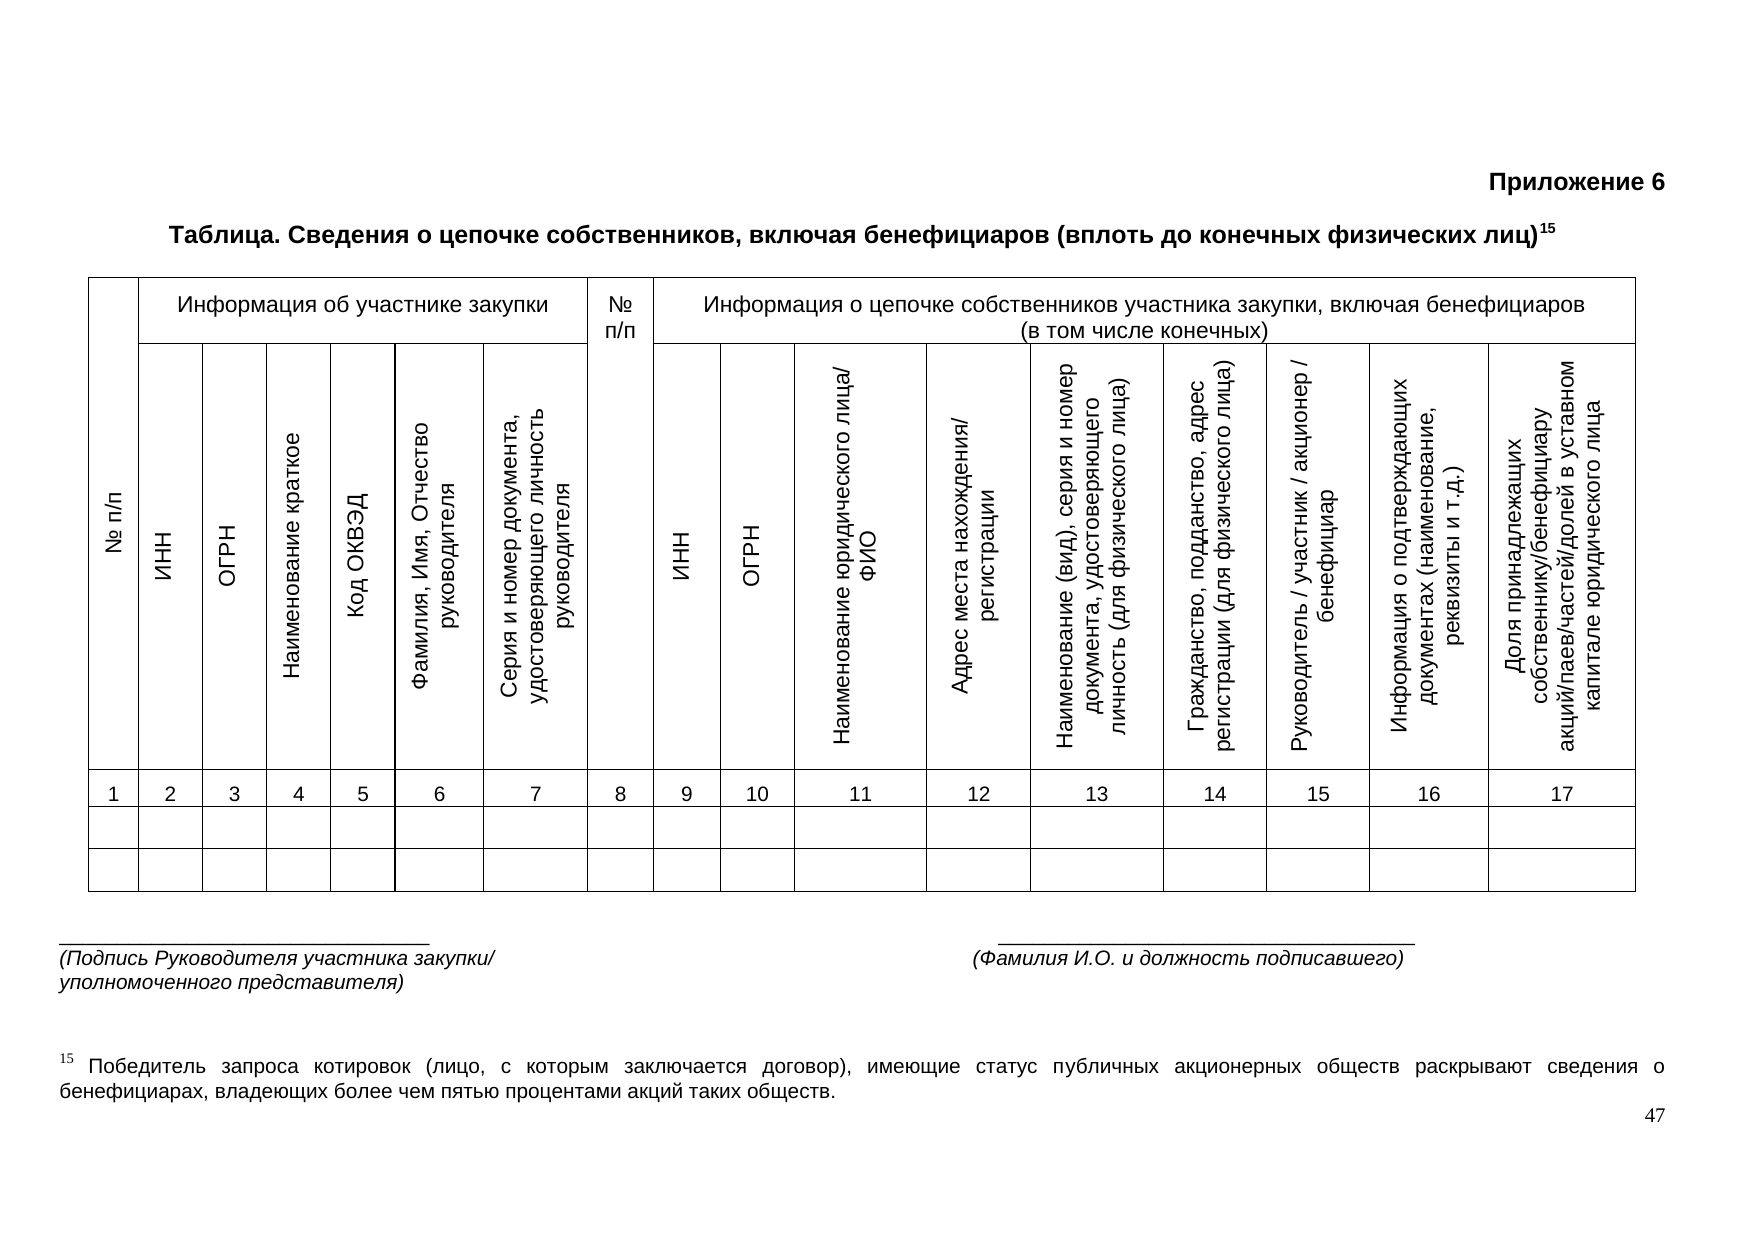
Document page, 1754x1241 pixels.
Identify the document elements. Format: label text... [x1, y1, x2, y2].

table_cell [588, 849, 653, 891]
table_cell 17 [1489, 770, 1635, 806]
table_cell 11 [795, 770, 926, 806]
text уполномоченного представителя) [59, 970, 1665, 994]
table_cell 13 [1031, 770, 1163, 806]
table_cell 7 [484, 770, 587, 806]
table_cell 10 [721, 770, 794, 806]
table_cell [203, 807, 266, 848]
table_cell Наименование (вид), серия и номер документа, удостоверяющего личность (для физического лица) [1031, 344, 1163, 768]
table_cell [331, 849, 394, 891]
table_cell Фамилия, Имя, Отчество руководителя [396, 344, 483, 768]
table_cell ИНН [139, 344, 202, 768]
table_cell [139, 807, 202, 848]
table_cell [1031, 807, 1163, 848]
table_cell [1267, 849, 1369, 891]
table_cell [1489, 849, 1635, 891]
table_cell 9 [654, 770, 720, 806]
table_cell [721, 807, 794, 848]
table_cell [795, 849, 926, 891]
table_cell 14 [1164, 770, 1266, 806]
text (Подпись Руководителя участника закупки/ (Фамилия И.О. и должность подписавшего) [59, 946, 1649, 970]
table_cell Информация о подтверждающих документах (наименование, реквизиты и т.д.) [1370, 344, 1488, 768]
table_cell 3 [203, 770, 266, 806]
table_header Информация о цепочке собственников участника закупки, включая бенефициаров (в том числе конечных) [654, 278, 1635, 343]
table_cell [1489, 807, 1635, 848]
table_cell ИНН [654, 344, 720, 768]
table_cell [331, 807, 394, 848]
table_cell [721, 849, 794, 891]
table_cell [139, 849, 202, 891]
text Таблица. Сведения о цепочке собственников, включая бенефициаров (вплоть до конечных физических лиц) [59, 219, 1665, 248]
table_cell 5 [331, 770, 394, 806]
table_cell [396, 807, 483, 848]
table_cell [1267, 807, 1369, 848]
table_cell 16 [1370, 770, 1488, 806]
table_header Информация об участнике закупки [139, 278, 587, 343]
table_cell [654, 849, 720, 891]
table_cell [927, 807, 1030, 848]
table_cell Доля принадлежащих собственнику/бенефициару акций/паев/частей/долей в уставном капитале юридического лица [1489, 344, 1635, 768]
table_cell [1031, 849, 1163, 891]
table_cell ОГРН [721, 344, 794, 768]
table_cell [1370, 849, 1488, 891]
table_cell [484, 849, 587, 891]
table_cell [267, 849, 330, 891]
table_cell [1164, 807, 1266, 848]
table_cell Наименование краткое [267, 344, 330, 768]
table_cell [89, 849, 138, 891]
table_cell 1 [89, 770, 138, 806]
table_cell 2 [139, 770, 202, 806]
table_cell Гражданство, подданство, адрес регистрации (для физического лица) [1164, 344, 1266, 768]
table_cell ОГРН [203, 344, 266, 768]
table_cell Адрес места нахождения/ регистрации [927, 344, 1030, 768]
table_cell 8 [588, 770, 653, 806]
table_cell [89, 807, 138, 848]
table_cell [1370, 807, 1488, 848]
table_cell [396, 849, 483, 891]
table_cell 6 [396, 770, 483, 806]
table_cell 15 [1267, 770, 1369, 806]
table_cell Наименование юридического лица/ ФИО [795, 344, 926, 768]
table_header № п/п [89, 278, 138, 768]
table_cell [654, 807, 720, 848]
table_cell [1164, 849, 1266, 891]
table_cell [927, 849, 1030, 891]
table_cell [484, 807, 587, 848]
subtitle Приложение 6 [108, 167, 1665, 196]
text ________________________________ ____________________________________ [59, 922, 1649, 946]
table_cell [203, 849, 266, 891]
table_cell 4 [267, 770, 330, 806]
table_cell Серия и номер документа, удостоверяющего личность руководителя [484, 344, 587, 768]
table_cell [795, 807, 926, 848]
table_cell [588, 807, 653, 848]
table_cell [267, 807, 330, 848]
table_cell 12 [927, 770, 1030, 806]
table_cell Руководитель / участник / акционер / бенефициар [1267, 344, 1369, 768]
table_cell Код ОКВЭД [331, 344, 394, 768]
table_header № п/п [588, 278, 653, 768]
